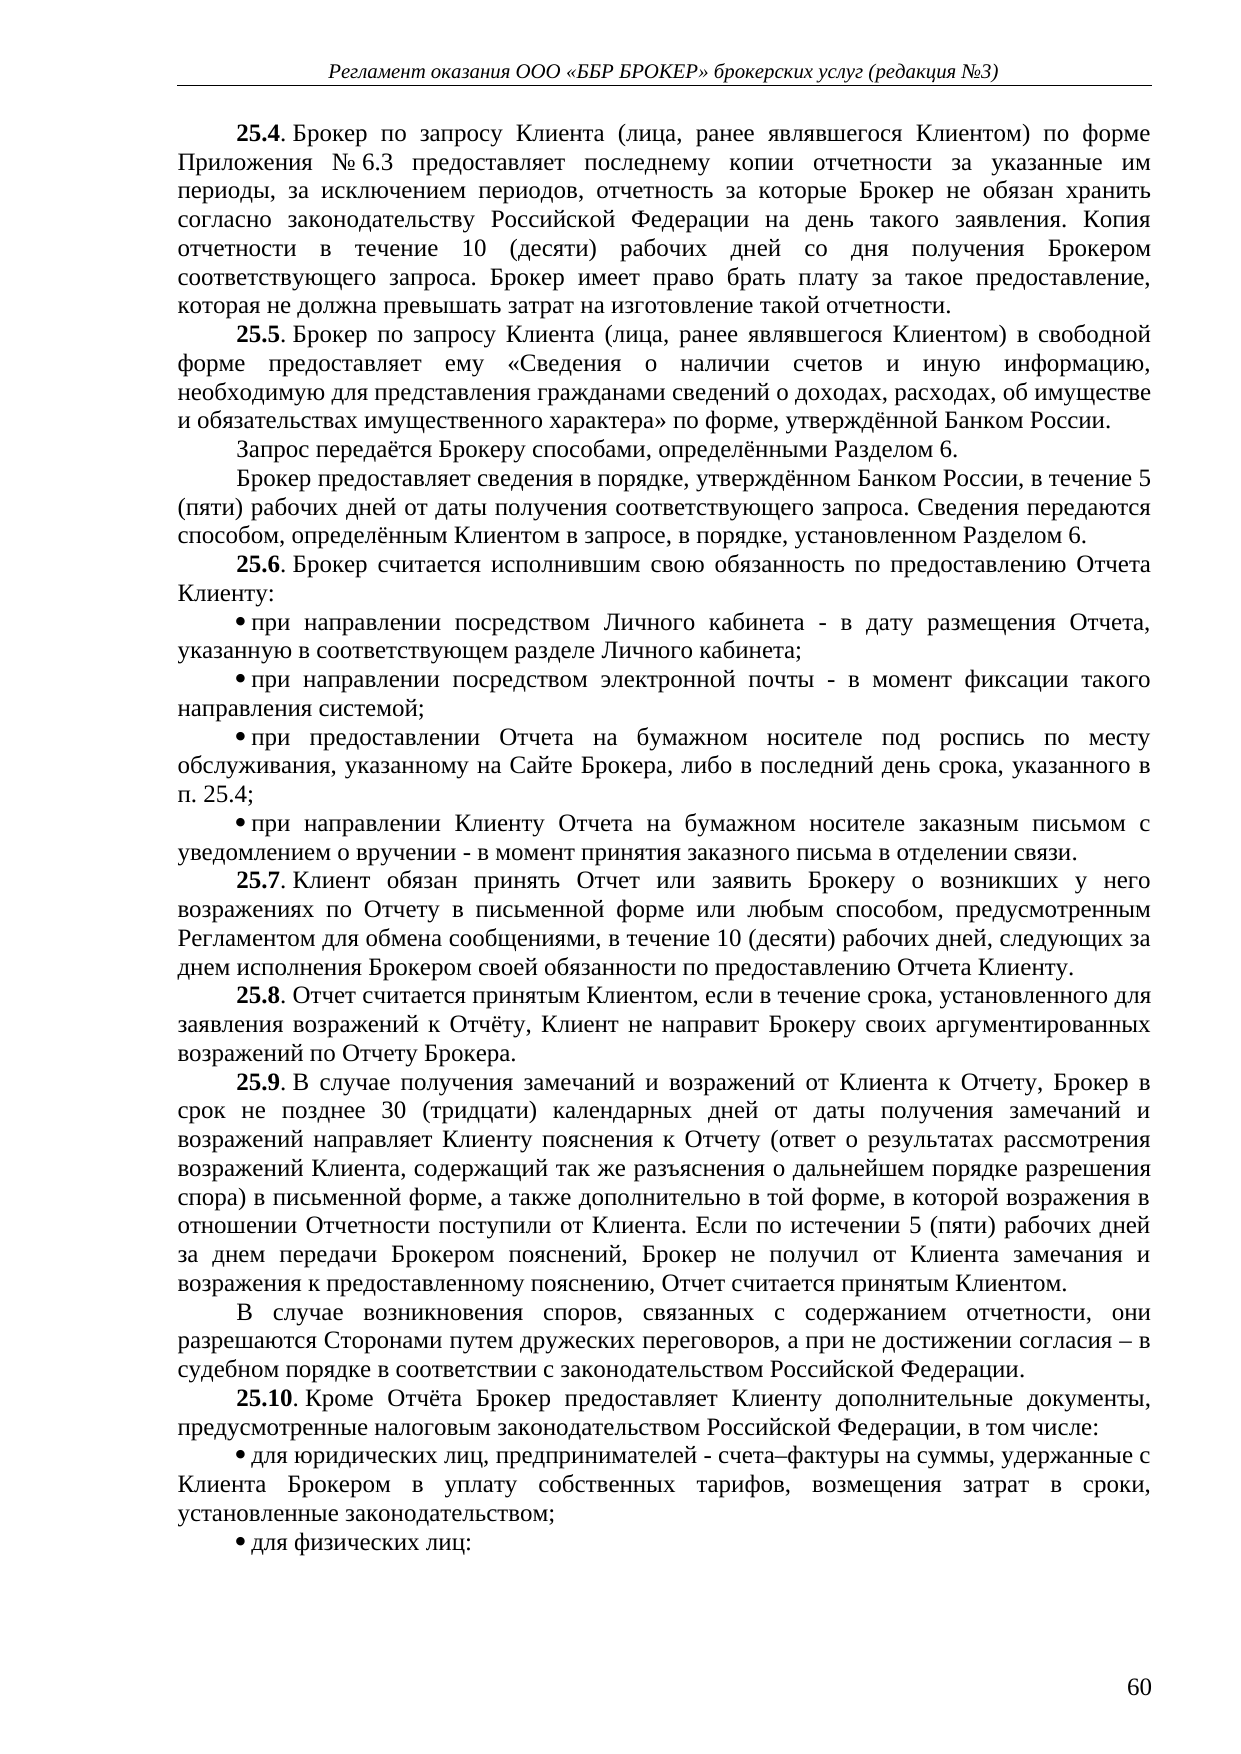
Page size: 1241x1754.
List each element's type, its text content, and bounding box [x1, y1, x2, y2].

text В случае возникновения споров, связанных с содержанием отчетности, они разрешаются Сторонами путем дружеских переговоров, а при не достижении согласия – в судебном порядке в соответствии с законодательством Российской Федерации. [177, 1297, 1152, 1383]
text 25.10. Кроме Отчёта Брокер предоставляет Клиенту дополнительные документы, предусмотренные налоговым законодательством Российской Федерации, в том числе: [177, 1383, 1152, 1441]
text Запрос передаётся Брокеру способами, определёнными Разделом 6. [177, 434, 1152, 463]
list для физических лиц: [177, 1527, 1152, 1556]
text Брокер предоставляет сведения в порядке, утверждённом Банком России, в течение 5 (пяти) рабочих дней от даты получения соответствующего запроса. Сведения передаются способом, определённым Клиентом в запросе, в порядке, установленном Разделом 6. [177, 463, 1152, 549]
list при направлении посредством электронной почты - в момент фиксации такого направления системой; [177, 664, 1152, 722]
text 25.5. Брокер по запросу Клиента (лица, ранее являвшегося Клиентом) в свободной форме предоставляет ему «Сведения о наличии счетов и иную информацию, необходимую для представления гражданами сведений о доходах, расходах, об имуществе и обязательствах имущественного характера» по форме, утверждённой Банком России. [177, 319, 1152, 434]
text 25.8. Отчет считается принятым Клиентом, если в течение срока, установленного для заявления возражений к Отчёту, Клиент не направит Брокеру своих аргументированных возражений по Отчету Брокера. [177, 981, 1152, 1067]
list при направлении Клиенту Отчета на бумажном носителе заказным письмом с уведомлением о вручении - в момент принятия заказного письма в отделении связи. [177, 808, 1152, 866]
text 25.6. Брокер считается исполнившим свою обязанность по предоставлению Отчета Клиенту: [177, 549, 1152, 607]
list при направлении посредством Личного кабинета - в дату размещения Отчета, указанную в соответствующем разделе Личного кабинета; [177, 607, 1152, 664]
text 25.4. Брокер по запросу Клиента (лица, ранее являвшегося Клиентом) по форме Приложения № 6.3 предоставляет последнему копии отчетности за указанные им периоды, за исключением периодов, отчетность за которые Брокер не обязан хранить согласно законодательству Российской Федерации на день такого заявления. Копия отчетности в течение 10 (десяти) рабочих дней со дня получения Брокером соответствующего запроса. Брокер имеет право брать плату за такое предоставление, которая не должна превышать затрат на изготовление такой отчетности. [177, 118, 1152, 319]
list для юридических лиц, предпринимателей - счета–фактуры на суммы, удержанные с Клиента Брокером в уплату собственных тарифов, возмещения затрат в сроки, установленные законодательством; [177, 1441, 1152, 1527]
text 25.7. Клиент обязан принять Отчет или заявить Брокеру о возникших у него возражениях по Отчету в письменной форме или любым способом, предусмотренным Регламентом для обмена сообщениями, в течение 10 (десяти) рабочих дней, следующих за днем исполнения Брокером своей обязанности по предоставлению Отчета Клиенту. [177, 866, 1152, 981]
list при предоставлении Отчета на бумажном носителе под роспись по месту обслуживания, указанному на Сайте Брокера, либо в последний день срока, указанного в п. 25.4; [177, 722, 1152, 808]
text 25.9. В случае получения замечаний и возражений от Клиента к Отчету, Брокер в срок не позднее 30 (тридцати) календарных дней от даты получения замечаний и возражений направляет Клиенту пояснения к Отчету (ответ о результатах рассмотрения возражений Клиента, содержащий так же разъяснения о дальнейшем порядке разрешения спора) в письменной форме, а также дополнительно в той форме, в которой возражения в отношении Отчетности поступили от Клиента. Если по истечении 5 (пяти) рабочих дней за днем передачи Брокером пояснений, Брокер не получил от Клиента замечания и возражения к предоставленному пояснению, Отчет считается принятым Клиентом. [177, 1067, 1152, 1297]
